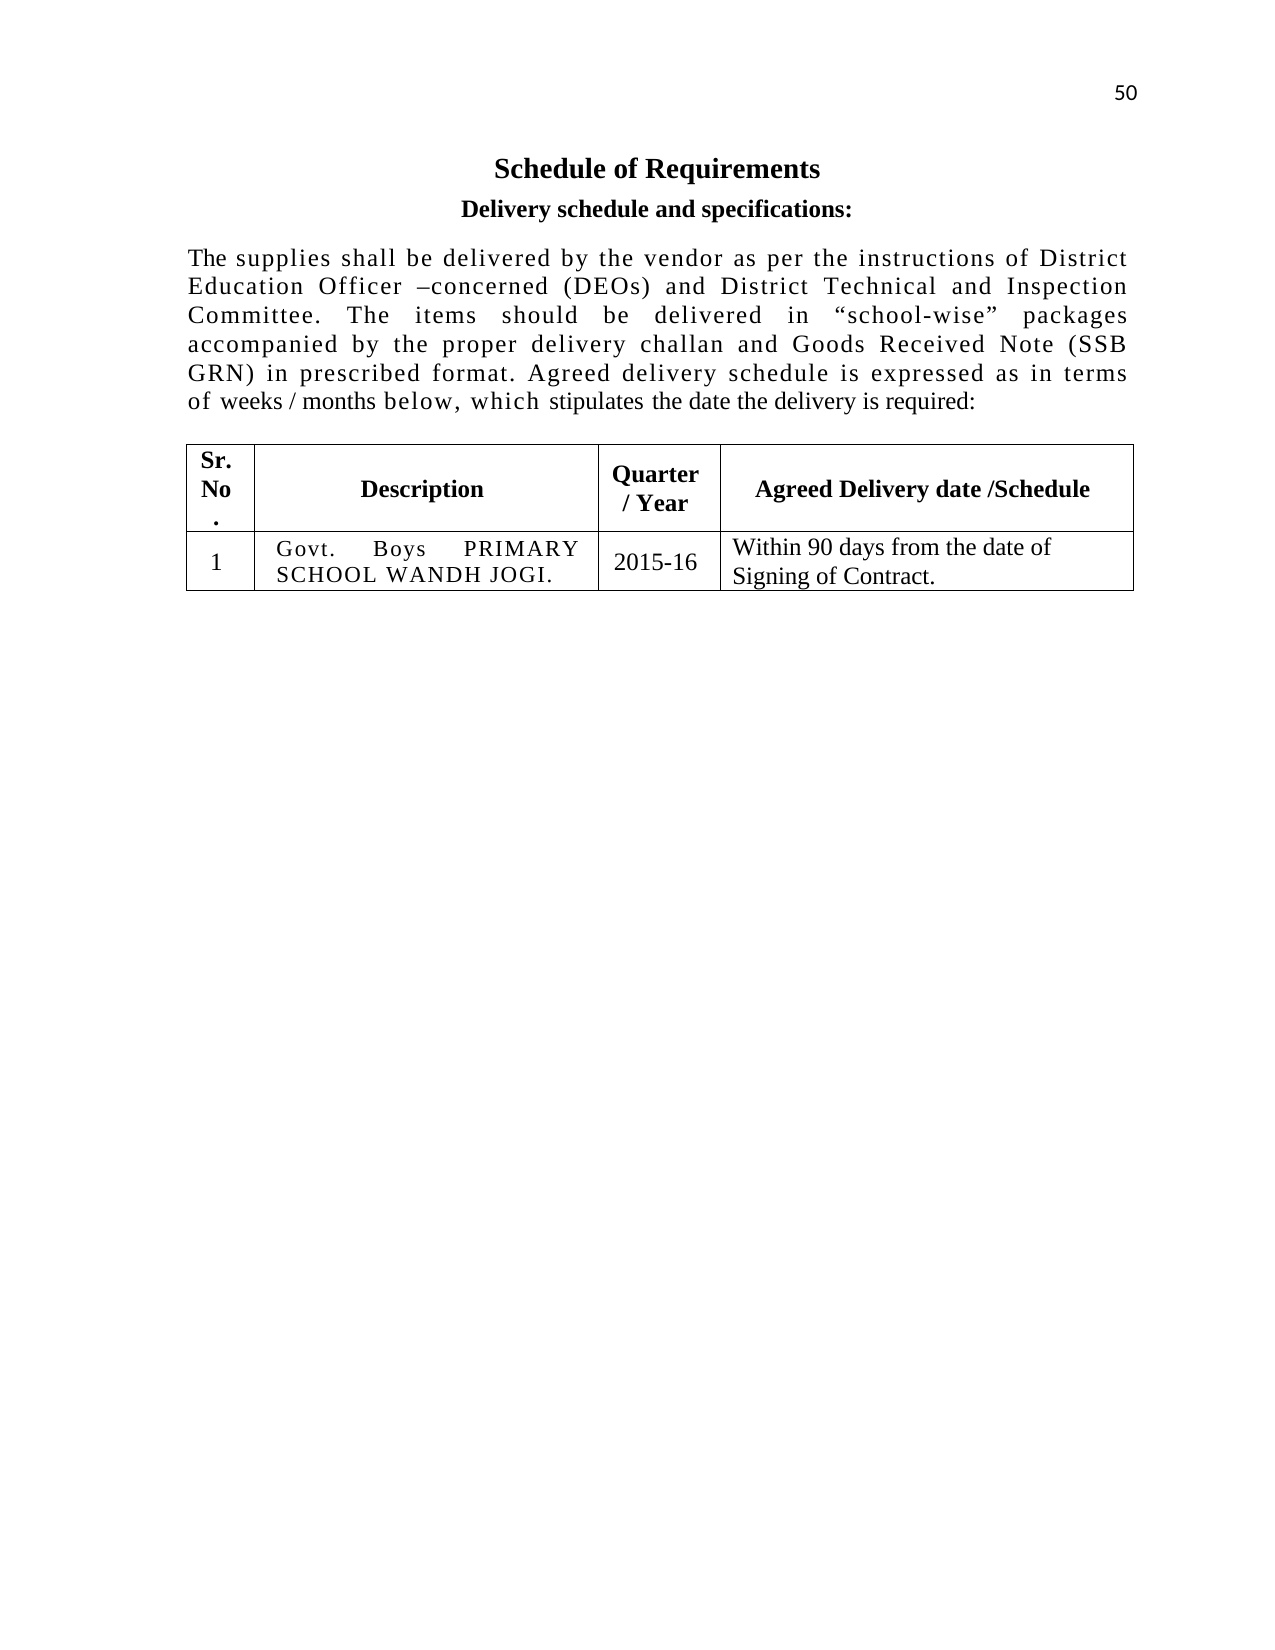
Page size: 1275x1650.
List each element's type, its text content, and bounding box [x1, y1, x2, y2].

table_header Quarter / Year [599, 445, 720, 531]
table_header Sr. No. [187, 445, 254, 531]
table_cell 2015-16 [599, 532, 720, 590]
table_cell Govt. Boys PRIMARY SCHOOL WANDH JOGI. [255, 532, 598, 590]
text Delivery schedule and specifications: [177, 201, 1137, 243]
text Schedule of Requirements [177, 152, 1137, 185]
table_cell Within 90 days from the date of Signing of Contract. [721, 532, 1133, 590]
table_header Agreed Delivery date /Schedule [721, 445, 1133, 531]
table_header Description [255, 445, 598, 531]
text The supplies shall be delivered by the vendor as per the instructions of District Education Officer –concerned (DEOs) and District Technical and Inspection Committee. The items should be delivered in “school-wise” packages accompanied by the proper delivery challan and Goods Received Note (SSB GRN) in prescribed format. Agreed delivery schedule is expressed as in terms of weeks / months below, which stipulates the date the delivery is required: [188, 243, 1128, 415]
table_cell 1 [187, 532, 254, 590]
